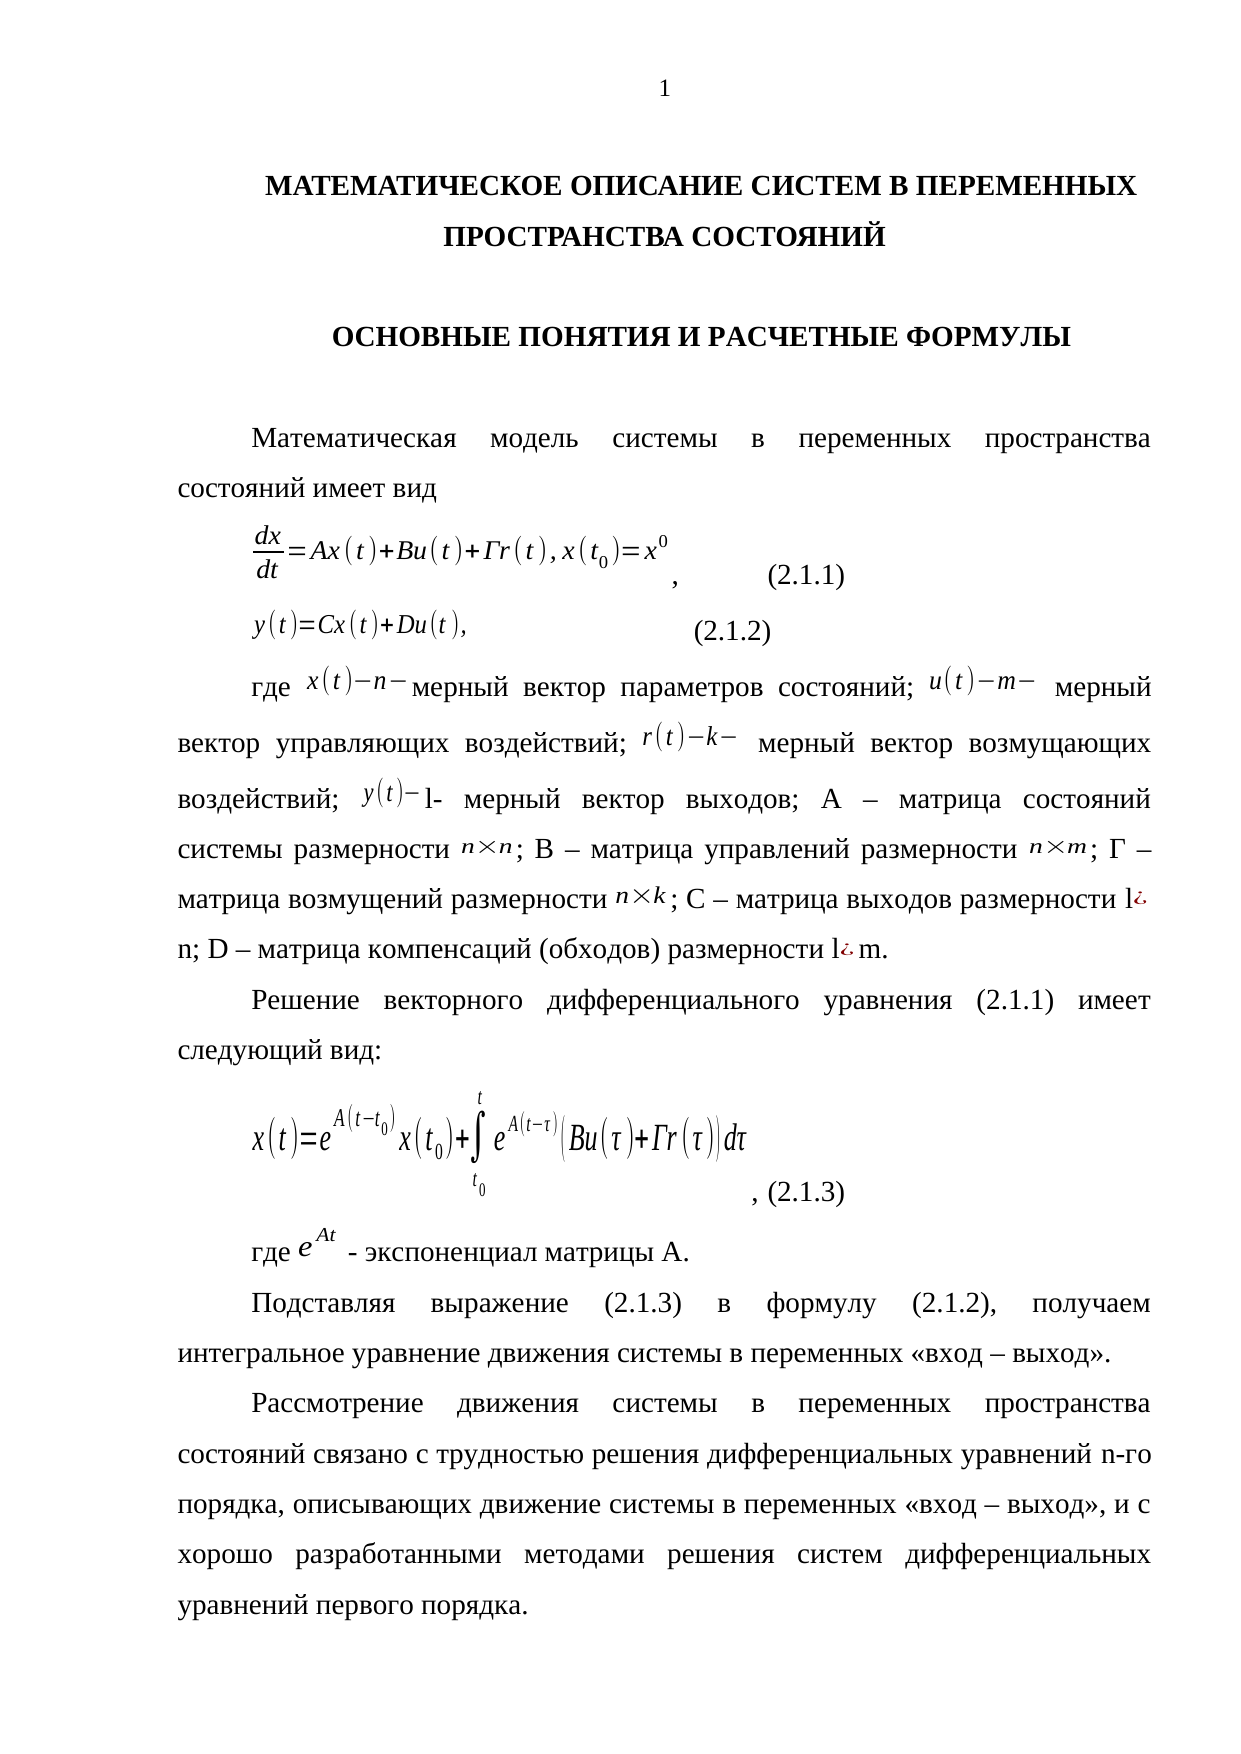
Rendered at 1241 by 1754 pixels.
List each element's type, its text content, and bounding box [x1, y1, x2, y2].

text Решение векторного дифференциального уравнения (2.1.1) имеет следующий вид: [177, 982, 1152, 1066]
text , (2.1.3) [177, 1083, 1152, 1208]
text (2.1.2) [177, 608, 1152, 647]
text Подставляя выражение (2.1.3) в формулу (2.1.2), получаем интегральное уравнение движения системы в переменных «вход – выход». [177, 1285, 1152, 1369]
text где - экспоненциал матрицы А. [177, 1224, 1152, 1268]
subtitle МАТЕМАТИЧЕСКОЕ ОПИСАНИЕ СИСТЕМ В ПЕРЕМЕННЫХ ПРОСТРАНСТВА СОСТОЯНИЙ [177, 168, 1152, 252]
subtitle ОСНОВНЫЕ ПОНЯТИЯ И РАСЧЕТНЫЕ ФОРМУЛЫ [177, 319, 1152, 353]
text Математическая модель системы в переменных пространства состояний имеет вид [177, 420, 1152, 504]
text где мерный вектор параметров состояний; мерный вектор управляющих воздействий; мерный вектор возмущающих воздействий; l- мерный вектор выходов; А – матрица состояний системы размерности ; В – матрица управлений размерности ; Г – матрица возмущений размерности ; С – матрица выходов размерности ln; D – матрица компенсаций (обходов) размерности lm. [177, 663, 1152, 965]
text Рассмотрение движения системы в переменных пространства состояний связано с трудностью решения дифференциальных уравнений n-го порядка, описывающих движение системы в переменных «вход – выход», и с хорошо разработанными методами решения систем дифференциальных уравнений первого порядка. [177, 1386, 1152, 1620]
text , (2.1.1) [177, 521, 1152, 591]
